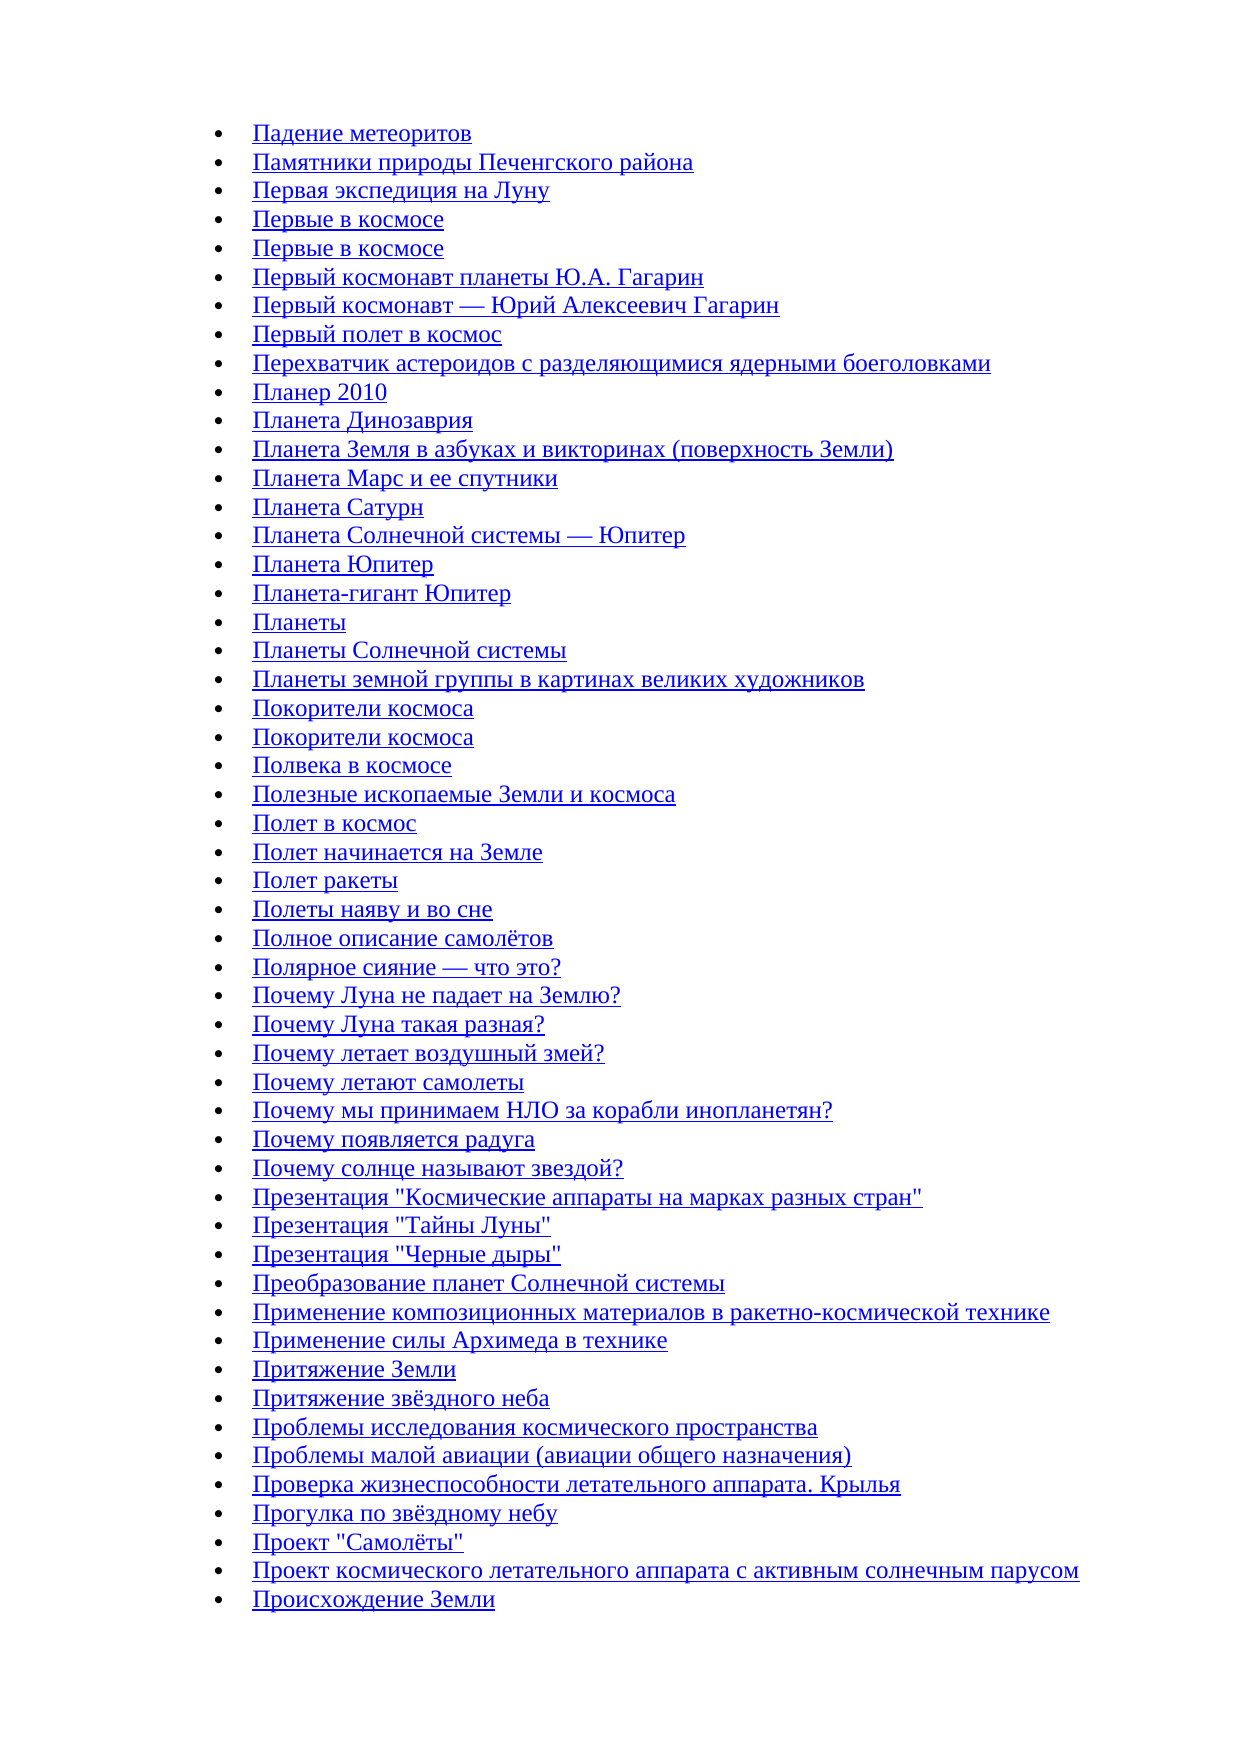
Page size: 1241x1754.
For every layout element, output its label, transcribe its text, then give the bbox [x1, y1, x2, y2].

list Почему мы принимаем НЛО за корабли инопланетян? [215, 1096, 1152, 1124]
list Почему появляется радуга [215, 1124, 1152, 1153]
list Полет начинается на Земле [215, 837, 1152, 866]
list Планеты земной группы в картинах великих художников [215, 664, 1152, 693]
list Прогулка по звёздному небу [215, 1498, 1152, 1527]
list Притяжение Земли [215, 1354, 1152, 1383]
list Полярное сияние — что это? [215, 952, 1152, 981]
list Первая экспедиция на Луну [215, 176, 1152, 204]
list Применение силы Архимеда в технике [215, 1326, 1152, 1354]
list Полет ракеты [215, 866, 1152, 894]
list Планер 2010 [215, 377, 1152, 406]
list Планета Динозаврия [215, 406, 1152, 434]
list Первый космонавт планеты Ю.А. Гагарин [215, 262, 1152, 291]
list Полное описание самолётов [215, 923, 1152, 952]
list Планеты [215, 607, 1152, 636]
list Планета Солнечной системы — Юпитер [215, 521, 1152, 549]
list Полвека в космосе [215, 751, 1152, 779]
list Покорители космоса [215, 722, 1152, 751]
list Планета Земля в азбуках и викторинах (поверхность Земли) [215, 434, 1152, 463]
list Почему летают самолеты [215, 1067, 1152, 1096]
list Первый космонавт — Юрий Алексеевич Гагарин [215, 291, 1152, 319]
list Презентация "Тайны Луны" [215, 1211, 1152, 1239]
list Происхождение Земли [215, 1584, 1152, 1613]
list Полет в космос [215, 808, 1152, 837]
list Первый полет в космос [215, 319, 1152, 348]
list Первые в космосе [215, 204, 1152, 233]
list Полеты наяву и во сне [215, 894, 1152, 923]
list Планета Юпитер [215, 549, 1152, 578]
list Памятники природы Печенгского района [215, 147, 1152, 176]
list Планета-гигант Юпитер [215, 578, 1152, 607]
list Проект космического летательного аппарата с активным солнечным парусом [215, 1556, 1152, 1584]
list Полезные ископаемые Земли и космоса [215, 779, 1152, 808]
list Почему летает воздушный змей? [215, 1038, 1152, 1067]
list Планета Марс и ее спутники [215, 463, 1152, 492]
list Почему солнце называют звездой? [215, 1153, 1152, 1182]
list Планета Сатурн [215, 492, 1152, 521]
list Презентация "Черные дыры" [215, 1239, 1152, 1268]
list Покорители космоса [215, 693, 1152, 722]
list Падение метеоритов [215, 118, 1152, 147]
list Преобразование планет Солнечной системы [215, 1268, 1152, 1297]
list Притяжение звёздного неба [215, 1383, 1152, 1412]
list Планеты Солнечной системы [215, 636, 1152, 664]
list Презентация "Космические аппараты на марках разных стран" [215, 1182, 1152, 1211]
list Проверка жизнеспособности летательного аппарата. Крылья [215, 1469, 1152, 1498]
list Почему Луна не падает на Землю? [215, 981, 1152, 1009]
list Первые в космосе [215, 233, 1152, 262]
list Проект "Самолёты" [215, 1527, 1152, 1556]
list Почему Луна такая разная? [215, 1009, 1152, 1038]
list Проблемы исследования космического пространства [215, 1412, 1152, 1441]
list Перехватчик астероидов с разделяющимися ядерными боеголовками [215, 348, 1152, 377]
list Применение композиционных материалов в ракетно-космической технике [215, 1297, 1152, 1326]
list Проблемы малой авиации (авиации общего назначения) [215, 1441, 1152, 1469]
